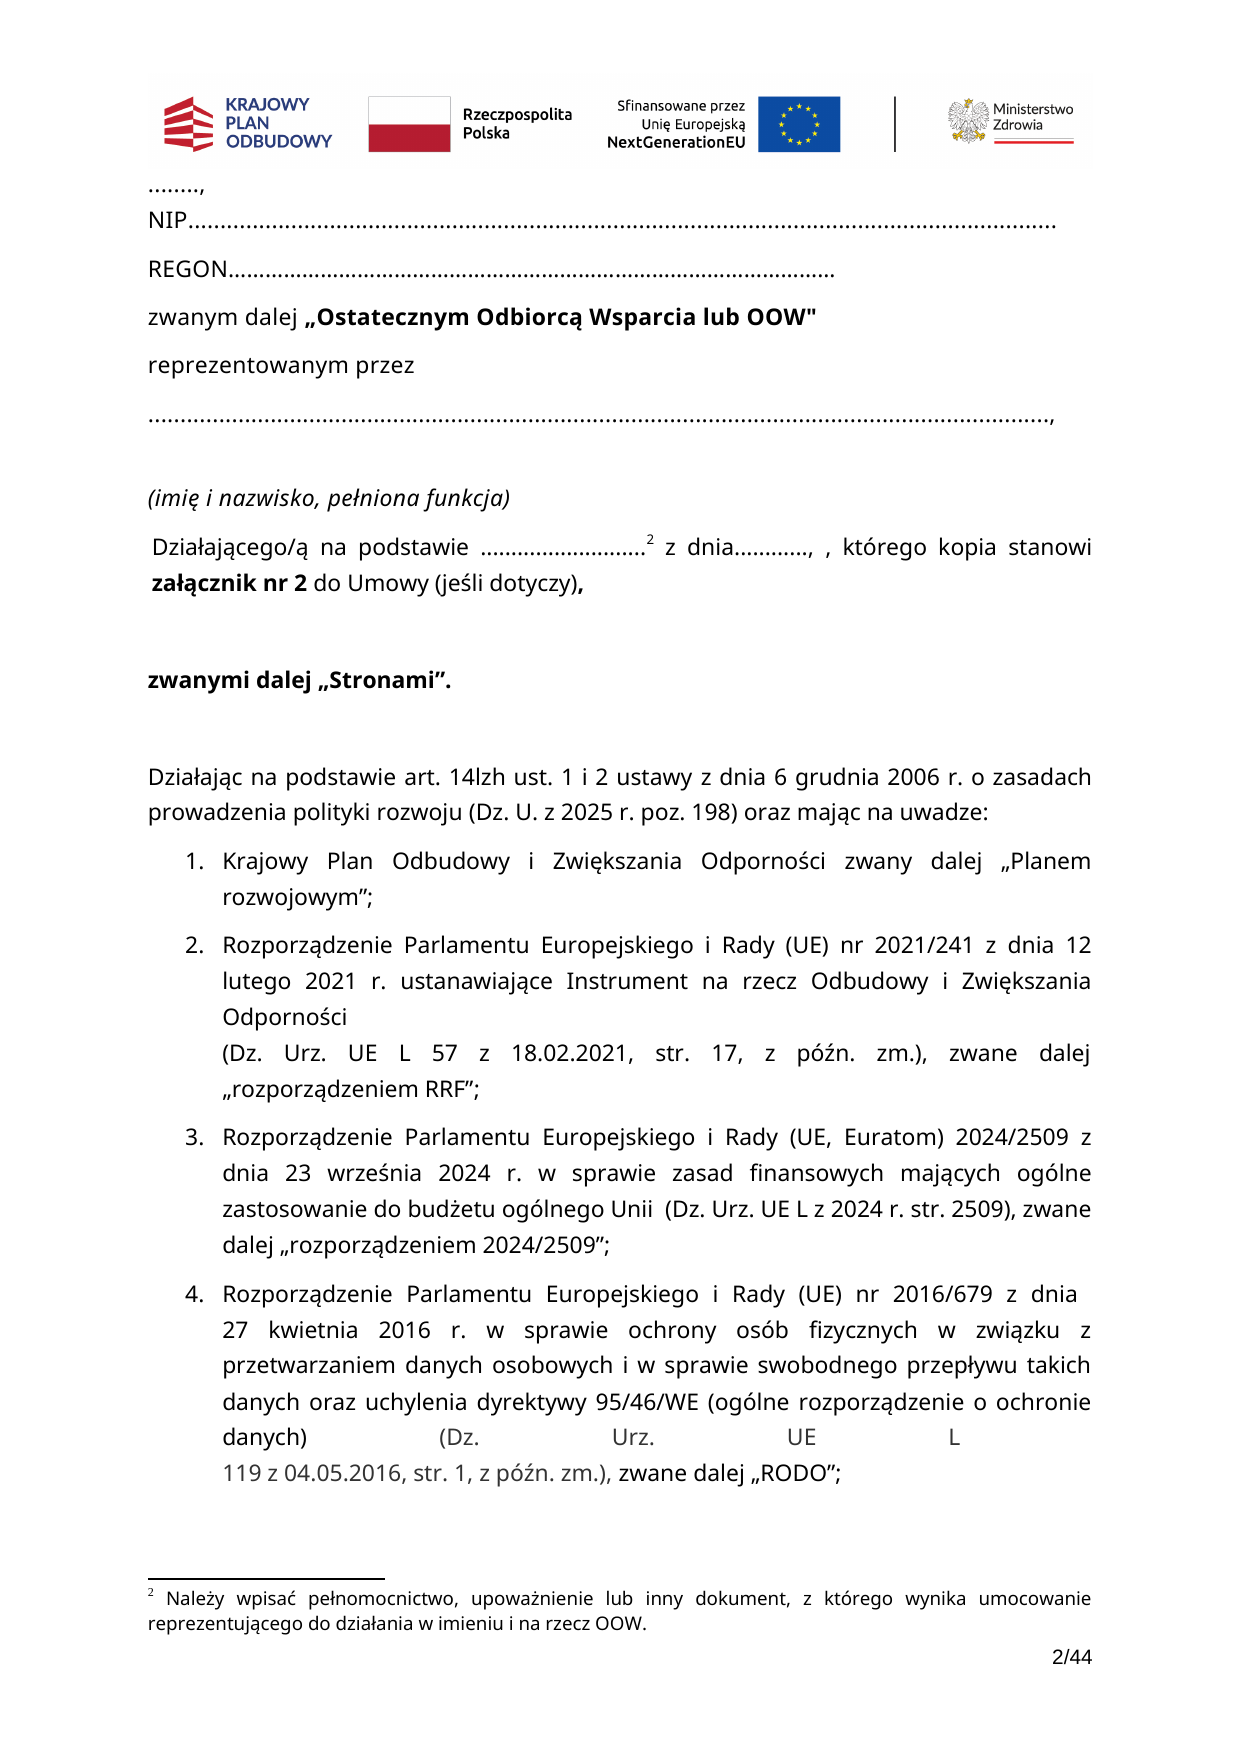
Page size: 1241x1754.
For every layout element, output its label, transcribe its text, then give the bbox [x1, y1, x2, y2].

text zwanym dalej „Ostatecznym Odbiorcą Wsparcia lub OOW" [148, 301, 1092, 332]
list Rozporządzenie Parlamentu Europejskiego i Rady (UE) nr 2016/679 z dnia 27 kwietnia 2016 r. w sprawie ochrony osób fizycznych w związku z przetwarzaniem danych osobowych i w sprawie swobodnego przepływu takich danych oraz uchylenia dyrektywy 95/46/WE (ogólne rozporządzenie o ochronie danych) (Dz. Urz. UE L 119 z 04.05.2016, str. 1, z późn. zm.), zwane dalej „RODO”; [185, 1278, 1092, 1488]
text REGON……………………………………………………………………………………… [148, 253, 1092, 284]
text ............................................................................................................................................, [148, 398, 1092, 465]
list Rozporządzenie Parlamentu Europejskiego i Rady (UE) nr 2021/241 z dnia 12 lutego 2021 r. ustanawiające Instrument na rzecz Odbudowy i Zwiększania Odporności (Dz. Urz. UE L 57 z 18.02.2021, str. 17, z późn. zm.), zwane dalej „rozporządzeniem RRF”; [185, 929, 1092, 1104]
picture [147, 73, 1093, 169]
title zwanymi dalej „Stronami”. [148, 663, 1092, 695]
text reprezentowanym przez [148, 349, 1092, 381]
list Krajowy Plan Odbudowy i Zwiększania Odporności zwany dalej „Planem rozwojowym”; [185, 845, 1092, 912]
text (imię i nazwisko, pełniona funkcja) [148, 482, 1092, 513]
list Rozporządzenie Parlamentu Europejskiego i Rady (UE, Euratom) 2024/2509 z dnia 23 września 2024 r. w sprawie zasad finansowych mających ogólne zastosowanie do budżetu ogólnego Unii (Dz. Urz. UE L z 2024 r. str. 2509), zwane dalej „rozporządzeniem 2024/2509”; [185, 1121, 1092, 1260]
list Działając na podstawie art. 14lzh ust. 1 i 2 ustawy z dnia 6 grudnia 2006 r. o zasadach prowadzenia polityki rozwoju (Dz. U. z 2025 r. poz. 198) oraz mając na uwadze: [148, 760, 1092, 828]
text Działającego/ą na podstawie ........................... z dnia............, , którego kopia stanowi załącznik nr 2 do Umowy (jeśli dotyczy), [152, 531, 1092, 598]
